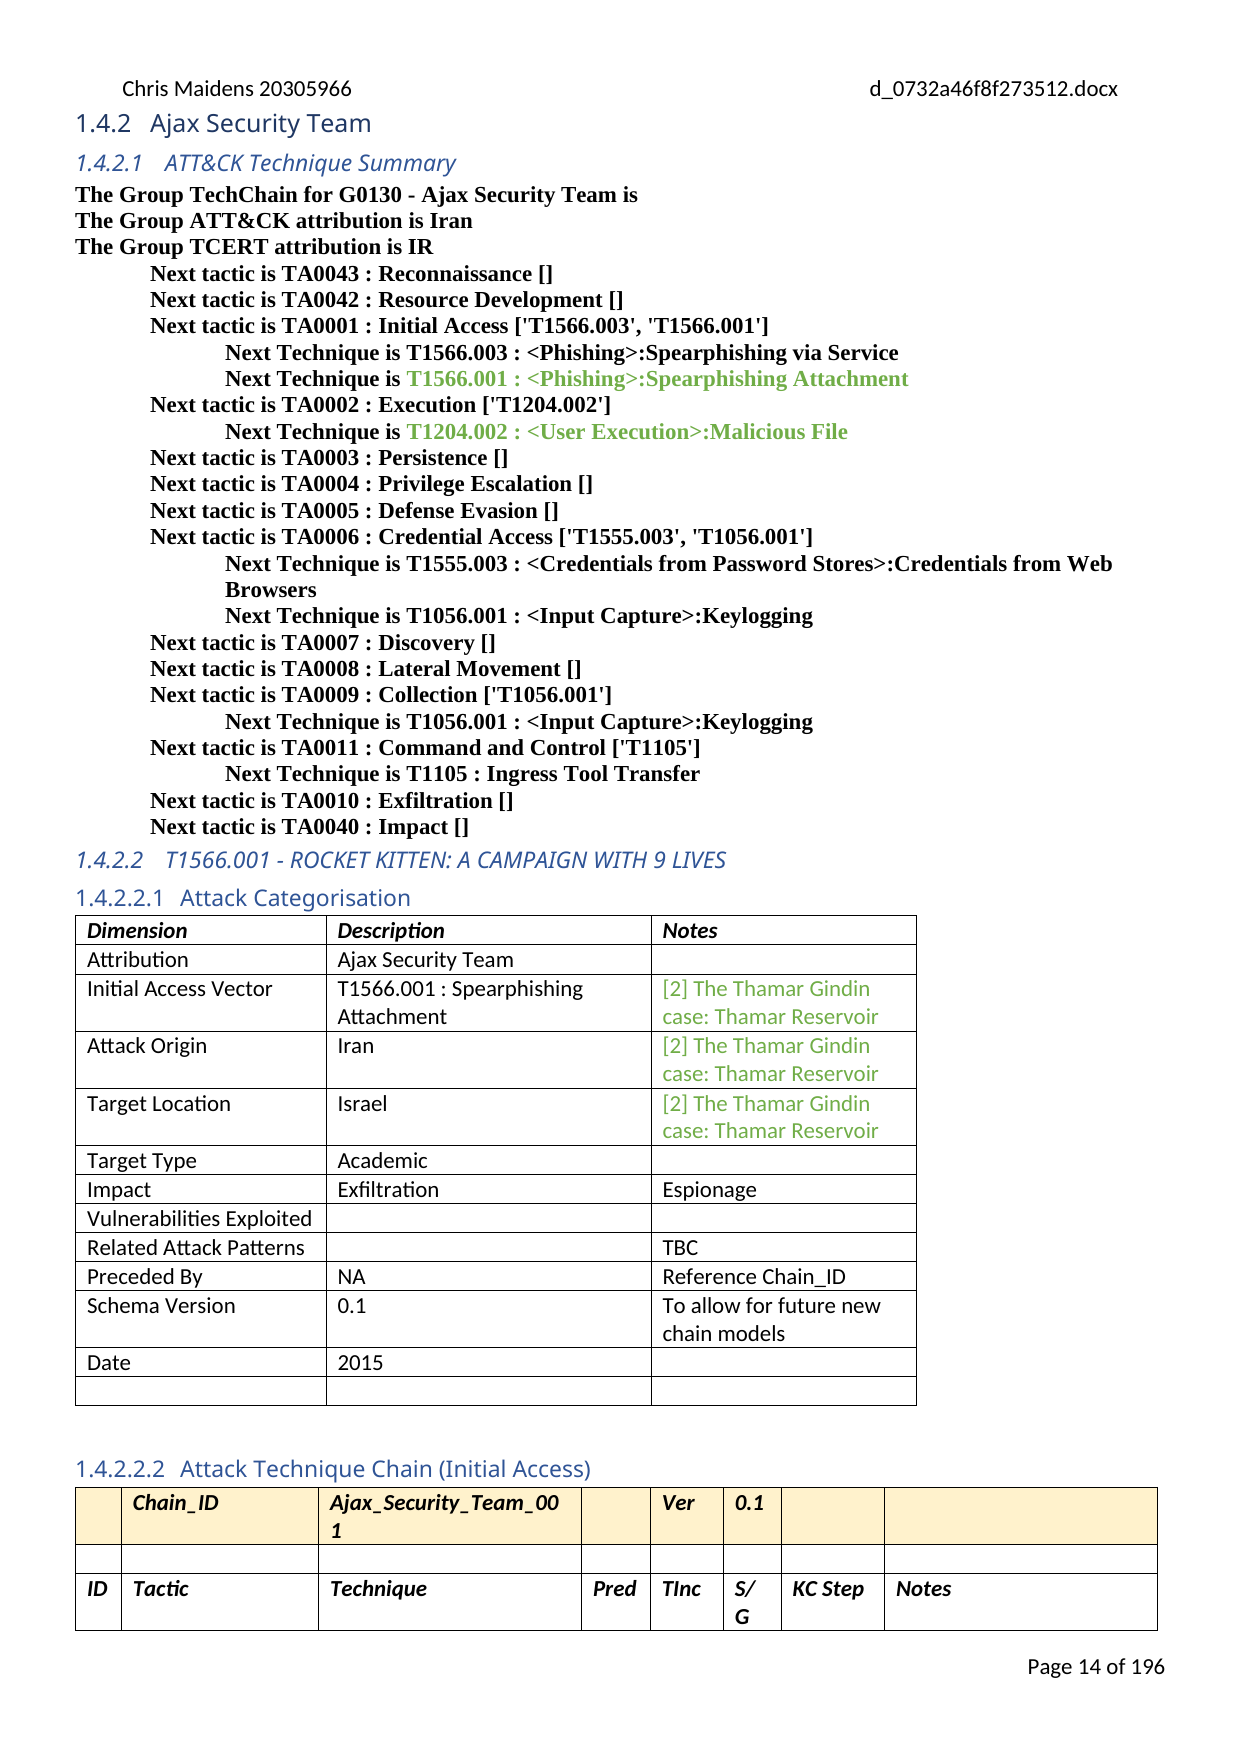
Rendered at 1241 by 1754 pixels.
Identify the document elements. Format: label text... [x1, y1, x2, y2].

text Next tactic is TA0010 : Exfiltration [] [150, 787, 1165, 813]
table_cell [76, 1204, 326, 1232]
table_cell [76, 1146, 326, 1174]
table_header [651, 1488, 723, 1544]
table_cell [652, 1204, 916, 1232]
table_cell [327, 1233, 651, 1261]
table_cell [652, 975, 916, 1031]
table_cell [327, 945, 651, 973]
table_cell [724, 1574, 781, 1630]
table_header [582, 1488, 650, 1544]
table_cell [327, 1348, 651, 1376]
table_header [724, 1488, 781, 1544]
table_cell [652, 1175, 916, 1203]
text Next tactic is TA0006 : Credential Access ['T1555.003', 'T1056.001'] [150, 523, 1165, 549]
text Next tactic is TA0043 : Reconnaissance [] [150, 260, 1165, 286]
subtitle Attack Categorisation [75, 882, 1165, 913]
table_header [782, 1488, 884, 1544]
text Next tactic is TA0040 : Impact [] [150, 813, 1165, 839]
text Next Technique is T1056.001 : <Input Capture>:Keylogging [225, 708, 1165, 734]
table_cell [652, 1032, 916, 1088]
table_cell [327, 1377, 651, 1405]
text Next tactic is TA0005 : Defense Evasion [] [150, 497, 1165, 523]
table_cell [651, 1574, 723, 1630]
text Next tactic is TA0002 : Execution ['T1204.002'] [150, 391, 1165, 418]
text Next Technique is T1566.003 : <Phishing>:Spearphishing via Service [225, 339, 1165, 365]
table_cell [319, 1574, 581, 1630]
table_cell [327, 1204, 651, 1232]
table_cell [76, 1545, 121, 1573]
text Next tactic is TA0008 : Lateral Movement [] [150, 655, 1165, 681]
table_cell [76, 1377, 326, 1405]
subtitle T1566.001 - ROCKET KITTEN: A CAMPAIGN WITH 9 LIVES [75, 844, 1165, 875]
text Next Technique is T1056.001 : <Input Capture>:Keylogging [225, 602, 1165, 629]
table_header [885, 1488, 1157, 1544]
text Next tactic is TA0042 : Resource Development [] [150, 286, 1165, 312]
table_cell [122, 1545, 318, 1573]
subtitle ATT&CK Technique Summary [75, 147, 1165, 178]
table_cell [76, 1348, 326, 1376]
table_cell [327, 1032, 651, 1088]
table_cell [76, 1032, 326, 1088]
text Next tactic is TA0011 : Command and Control ['T1105'] [150, 734, 1165, 760]
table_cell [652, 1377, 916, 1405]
text Next tactic is TA0009 : Collection ['T1056.001'] [150, 681, 1165, 708]
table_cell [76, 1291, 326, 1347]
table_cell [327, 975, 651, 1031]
subtitle Ajax Security Team [75, 106, 1165, 140]
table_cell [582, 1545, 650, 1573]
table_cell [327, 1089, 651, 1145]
text Next tactic is TA0001 : Initial Access ['T1566.003', 'T1566.001'] [150, 312, 1165, 339]
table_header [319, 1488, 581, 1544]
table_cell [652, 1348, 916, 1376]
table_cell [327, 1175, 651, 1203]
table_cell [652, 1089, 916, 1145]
text Next Technique is T1566.001 : <Phishing>:Spearphishing Attachment [225, 365, 1165, 391]
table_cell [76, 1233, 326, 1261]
text Next Technique is T1555.003 : <Credentials from Password Stores>:Credentials from Web Browsers [225, 549, 1165, 602]
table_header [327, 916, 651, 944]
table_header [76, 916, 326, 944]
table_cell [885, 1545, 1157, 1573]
text Next Technique is T1105 : Ingress Tool Transfer [225, 760, 1165, 787]
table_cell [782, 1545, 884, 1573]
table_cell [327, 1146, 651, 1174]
subtitle Attack Technique Chain (Initial Access) [75, 1453, 1165, 1484]
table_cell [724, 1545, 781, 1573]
text The Group TechChain for G0130 - Ajax Security Team is [75, 181, 1165, 207]
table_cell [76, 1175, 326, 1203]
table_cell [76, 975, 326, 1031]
text The Group TCERT attribution is IR [75, 233, 1165, 260]
text Next tactic is TA0004 : Privilege Escalation [] [150, 471, 1165, 497]
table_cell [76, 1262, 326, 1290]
text The Group ATT&CK attribution is Iran [75, 207, 1165, 233]
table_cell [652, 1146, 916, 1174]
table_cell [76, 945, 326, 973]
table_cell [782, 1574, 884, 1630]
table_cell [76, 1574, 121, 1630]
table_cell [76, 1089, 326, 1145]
text Next tactic is TA0003 : Persistence [] [150, 444, 1165, 471]
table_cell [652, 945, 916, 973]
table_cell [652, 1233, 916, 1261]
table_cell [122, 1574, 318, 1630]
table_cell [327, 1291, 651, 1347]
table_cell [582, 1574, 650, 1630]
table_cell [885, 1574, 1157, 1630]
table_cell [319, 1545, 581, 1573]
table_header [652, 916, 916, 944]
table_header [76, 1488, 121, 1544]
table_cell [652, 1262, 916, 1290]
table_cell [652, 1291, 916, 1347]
text Next Technique is T1204.002 : <User Execution>:Malicious File [225, 418, 1165, 444]
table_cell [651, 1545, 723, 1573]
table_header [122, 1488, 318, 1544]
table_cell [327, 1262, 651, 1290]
text Next tactic is TA0007 : Discovery [] [150, 629, 1165, 655]
